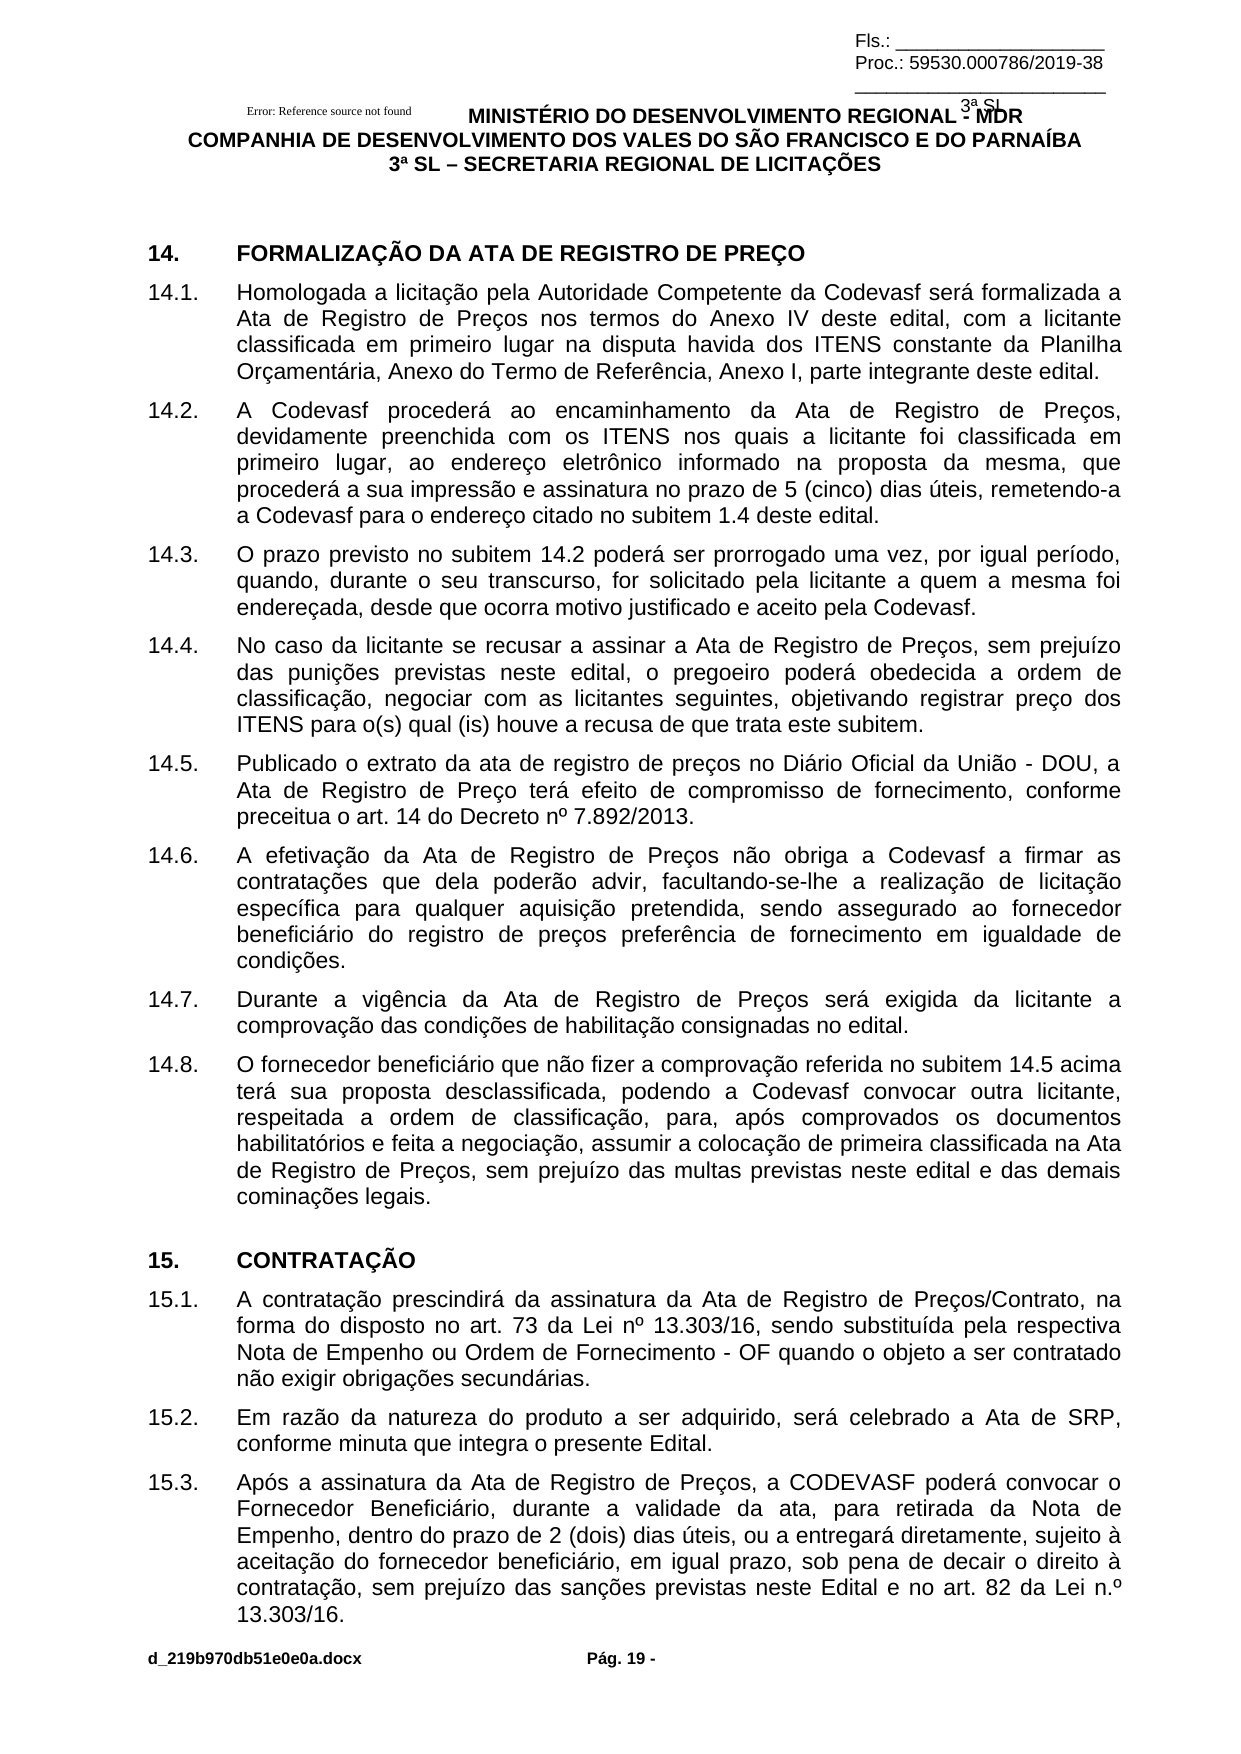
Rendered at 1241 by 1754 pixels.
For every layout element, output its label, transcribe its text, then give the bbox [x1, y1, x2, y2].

list Em razão da natureza do produto a ser adquirido, será celebrado a Ata de SRP, conforme minuta que integra o presente Edital. [148, 1404, 1122, 1456]
list Homologada a licitação pela Autoridade Competente da Codevasf será formalizada a Ata de Registro de Preços nos termos do Anexo IV deste edital, com a licitante classificada em primeiro lugar na disputa havida dos ITENS constante da Planilha Orçamentária, Anexo do Termo de Referência, Anexo I, parte integrante deste edital. [148, 279, 1122, 384]
list A Codevasf procederá ao encaminhamento da Ata de Registro de Preços, devidamente preenchida com os ITENS nos quais a licitante foi classificada em primeiro lugar, ao endereço eletrônico informado na proposta da mesma, que procederá a sua impressão e assinatura no prazo de 5 (cinco) dias úteis, remetendo-a a Codevasf para o endereço citado no subitem 1.4 deste edital. [148, 397, 1122, 528]
list FORMALIZAÇÃO DA ATA DE REGISTRO DE PREÇO [148, 240, 1122, 266]
list CONTRATAÇÃO [148, 1247, 1122, 1273]
list A efetivação da Ata de Registro de Preços não obriga a Codevasf a firmar as contratações que dela poderão advir, facultando-se-lhe a realização de licitação específica para qualquer aquisição pretendida, sendo assegurado ao fornecedor beneficiário do registro de preços preferência de fornecimento em igualdade de condições. [148, 842, 1122, 974]
list Após a assinatura da Ata de Registro de Preços, a CODEVASF poderá convocar o Fornecedor Beneficiário, durante a validade da ata, para retirada da Nota de Empenho, dentro do prazo de 2 (dois) dias úteis, ou a entregará diretamente, sujeito à aceitação do fornecedor beneficiário, em igual prazo, sob pena de decair o direito à contratação, sem prejuízo das sanções previstas neste Edital e no art. 82 da Lei n.º 13.303/16. [148, 1469, 1122, 1627]
list No caso da licitante se recusar a assinar a Ata de Registro de Preços, sem prejuízo das punições previstas neste edital, o pregoeiro poderá obedecida a ordem de classificação, negociar com as licitantes seguintes, objetivando registrar preço dos ITENS para o(s) qual (is) houve a recusa de que trata este subitem. [148, 632, 1122, 738]
list Durante a vigência da Ata de Registro de Preços será exigida da licitante a comprovação das condições de habilitação consignadas no edital. [148, 986, 1122, 1039]
list O prazo previsto no subitem 14.2 poderá ser prorrogado uma vez, por igual período, quando, durante o seu transcurso, for solicitado pela licitante a quem a mesma foi endereçada, desde que ocorra motivo justificado e aceito pela Codevasf. [148, 541, 1122, 620]
list Publicado o extrato da ata de registro de preços no Diário Oficial da União - DOU, a Ata de Registro de Preço terá efeito de compromisso de fornecimento, conforme preceitua o art. 14 do Decreto nº 7.892/2013. [148, 750, 1122, 829]
list O fornecedor beneficiário que não fizer a comprovação referida no subitem 14.5 acima terá sua proposta desclassificada, podendo a Codevasf convocar outra licitante, respeitada a ordem de classificação, para, após comprovados os documentos habilitatórios e feita a negociação, assumir a colocação de primeira classificada na Ata de Registro de Preços, sem prejuízo das multas previstas neste edital e das demais cominações legais. [148, 1051, 1122, 1209]
list A contratação prescindirá da assinatura da Ata de Registro de Preços/Contrato, na forma do disposto no art. 73 da Lei nº 13.303/16, sendo substituída pela respectiva Nota de Empenho ou Ordem de Fornecimento - OF quando o objeto a ser contratado não exigir obrigações secundárias. [148, 1286, 1122, 1391]
